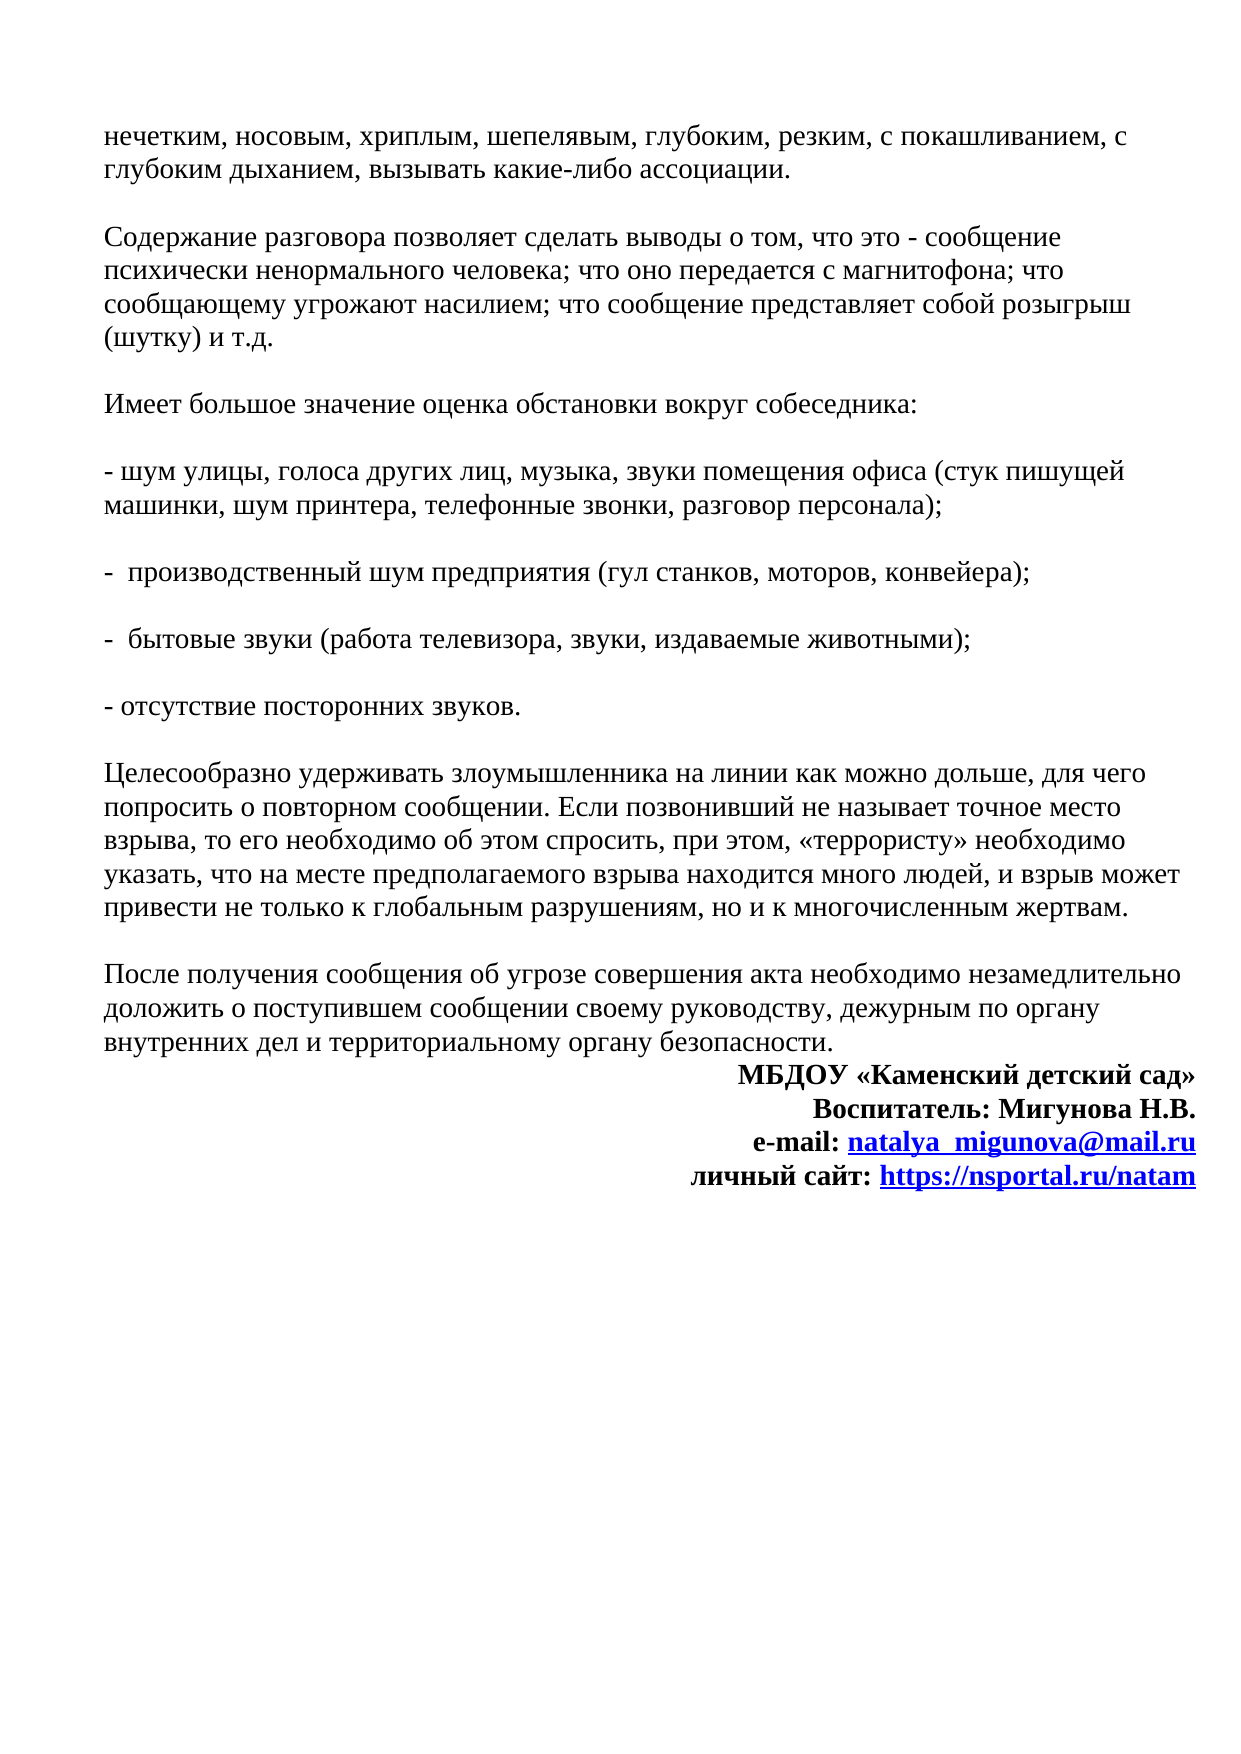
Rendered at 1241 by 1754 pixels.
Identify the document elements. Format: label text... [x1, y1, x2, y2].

text e-mail: natalya_migunova@mail.ru [103, 1124, 1196, 1158]
text МБДОУ «Каменский детский сад» [103, 1057, 1196, 1091]
text Воспитатель: Мигунова Н.В. [103, 1091, 1196, 1124]
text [103, 118, 1196, 1057]
text личный сайт: https://nsportal.ru/natam [103, 1158, 1196, 1191]
